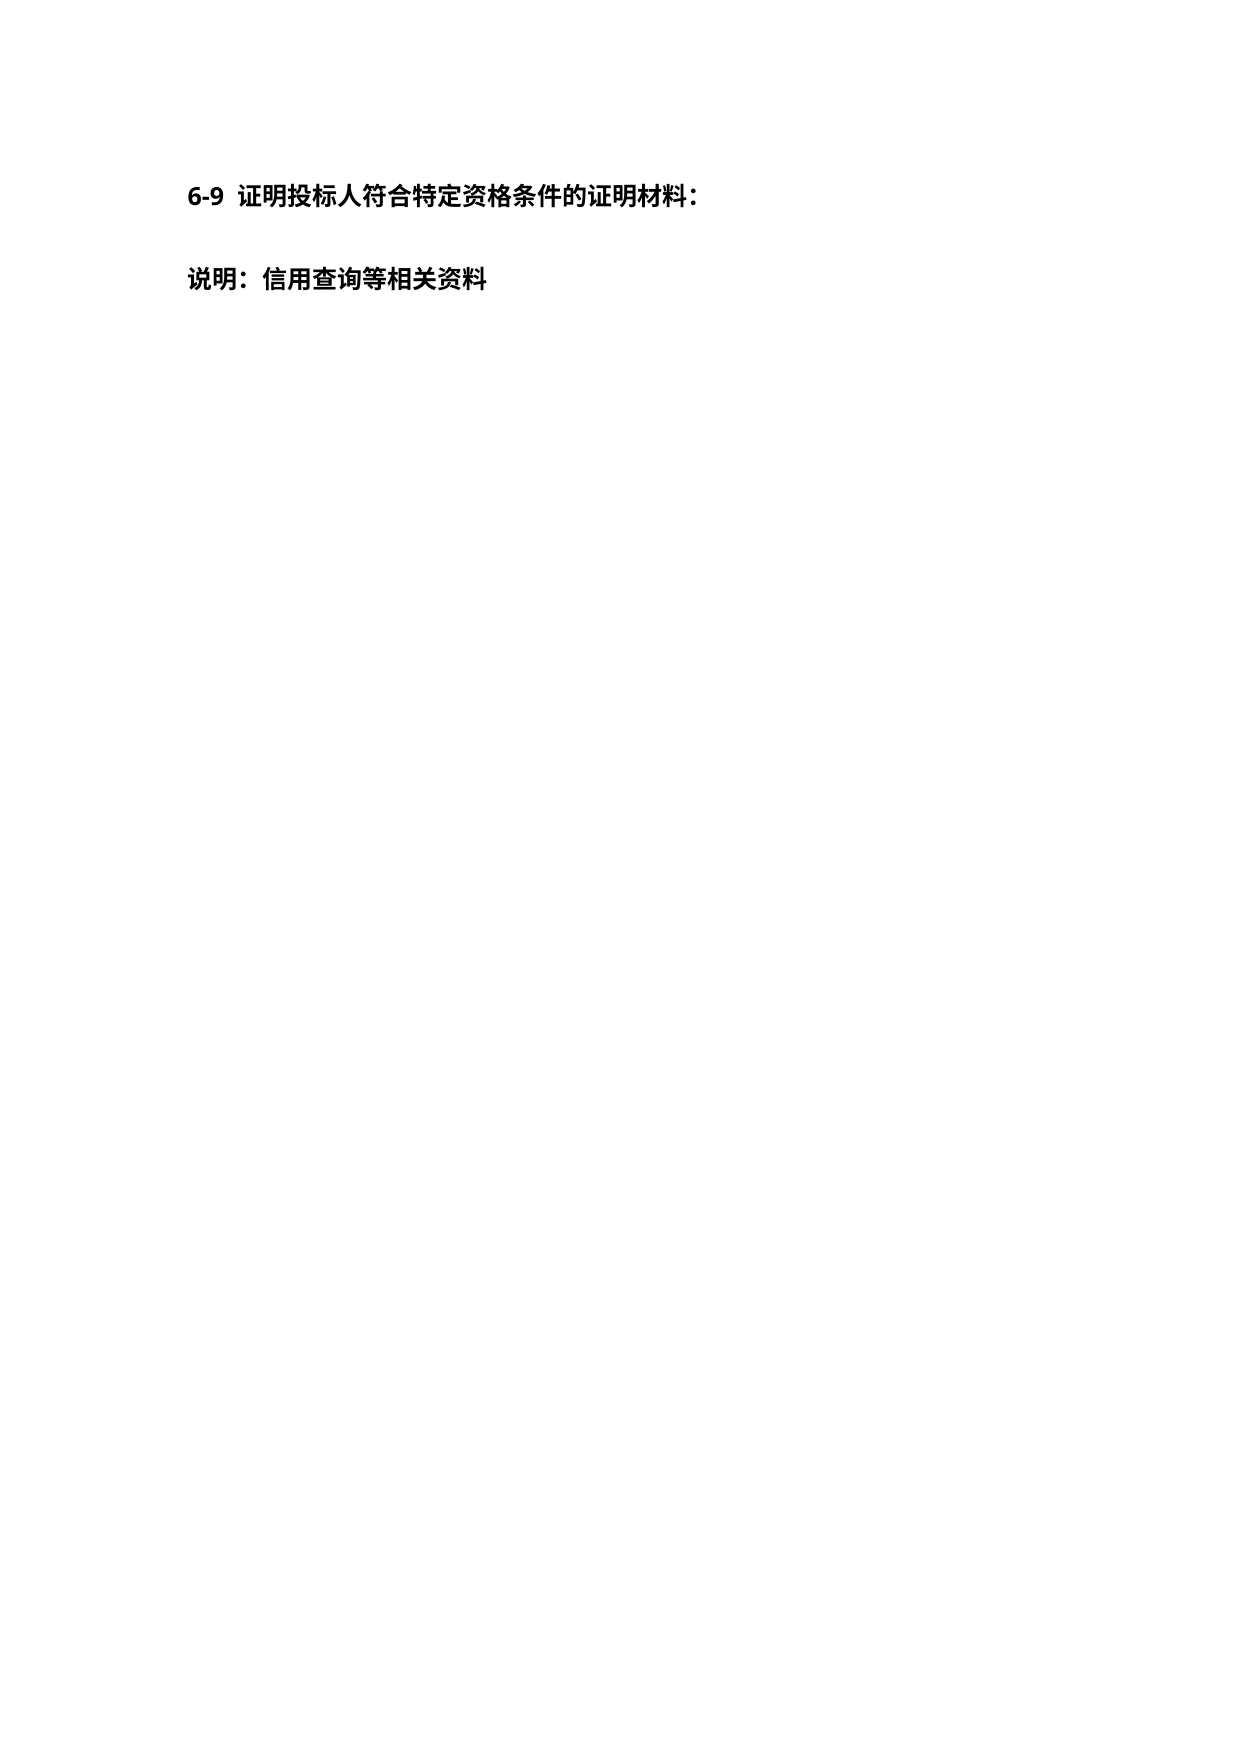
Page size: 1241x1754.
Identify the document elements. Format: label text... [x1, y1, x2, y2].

text 说明：信用查询等相关资料 [187, 245, 1053, 310]
text 6-9 证明投标人符合特定资格条件的证明材料： [187, 162, 1053, 227]
